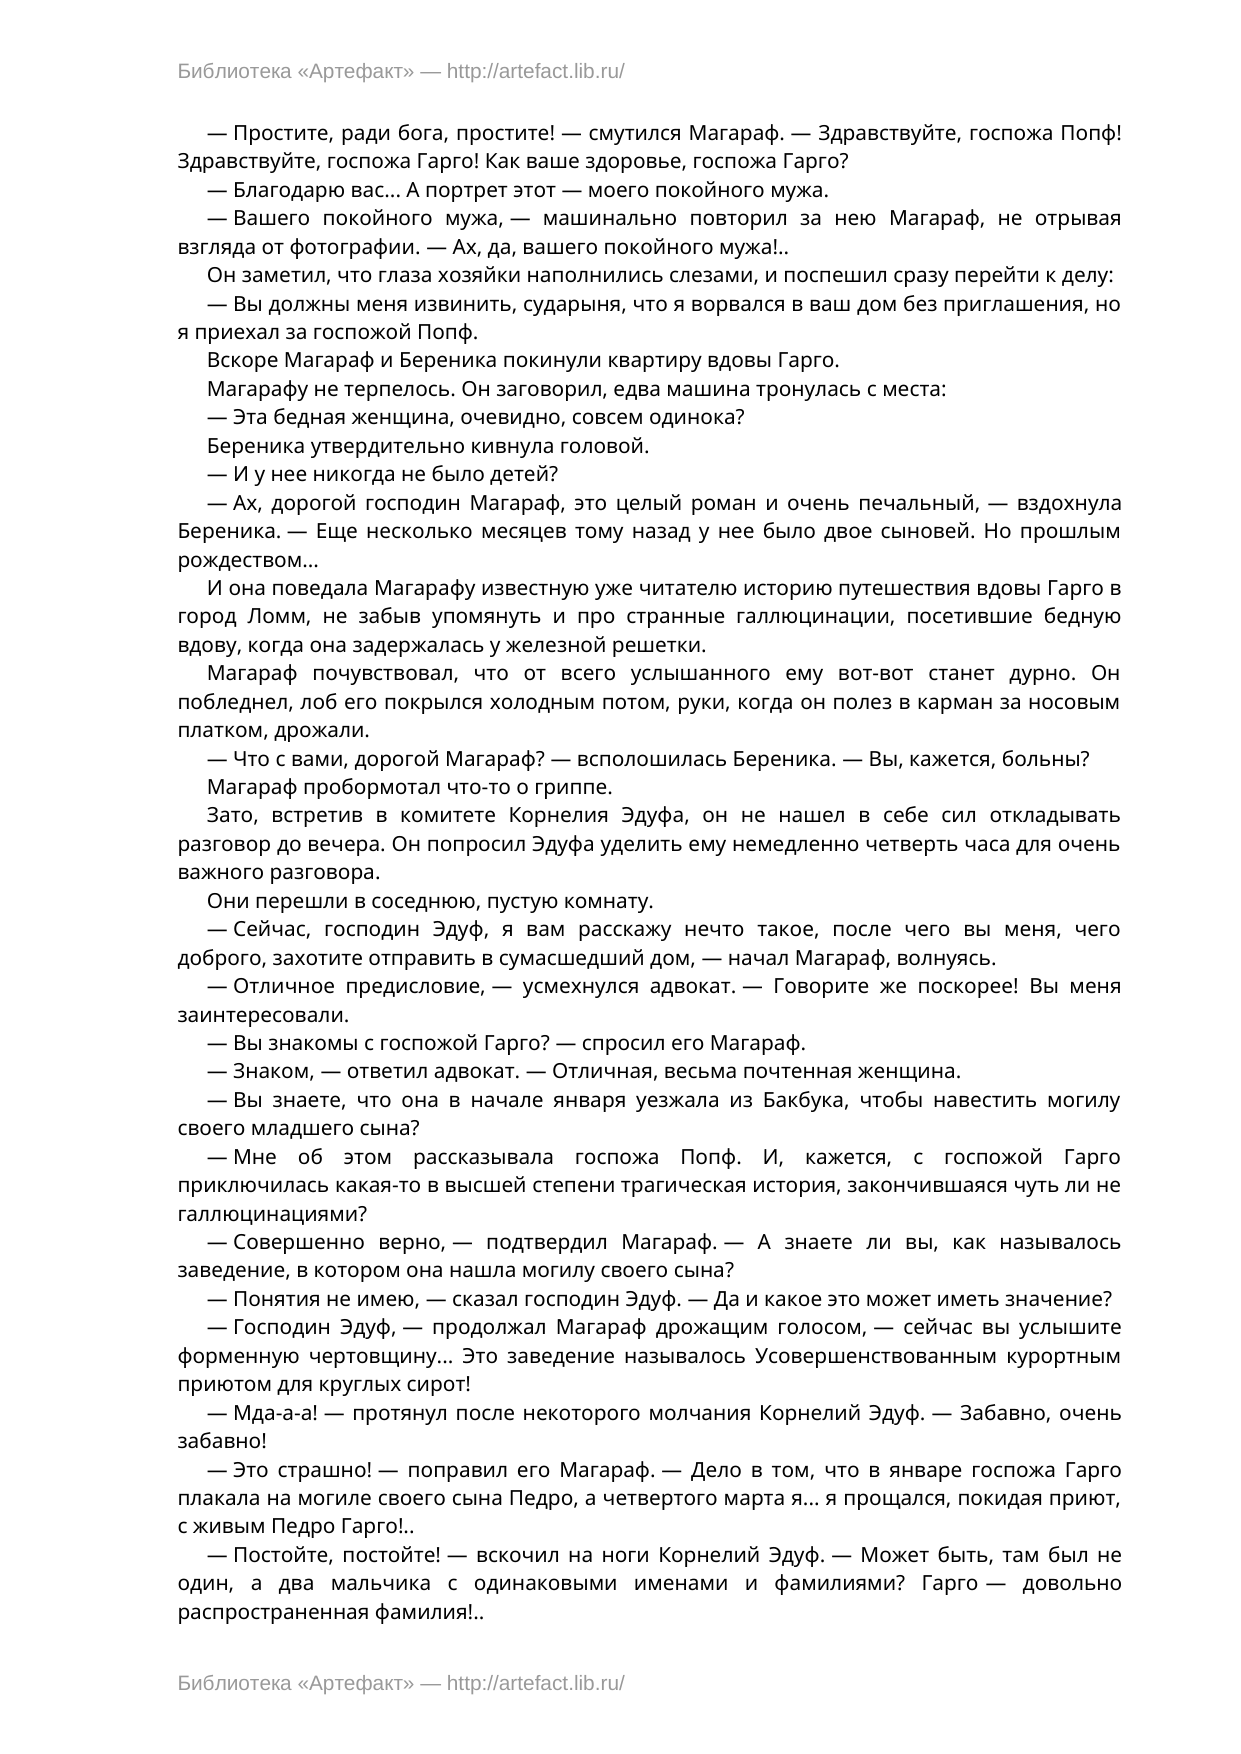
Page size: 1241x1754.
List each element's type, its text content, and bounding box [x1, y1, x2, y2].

text Зато, встретив в комитете Корнелия Эдуфа, он не нашел в себе сил откладывать разговор до вечера. Он попросил Эдуфа уделить ему немедленно четверть часа для очень важного разговора. [177, 801, 1122, 886]
text — Постойте, постойте! — вскочил на ноги Корнелий Эдуф. — Может быть, там был не один, а два мальчика с одинаковыми именами и фамилиями? Гарго — довольно распространенная фамилия!.. [177, 1540, 1122, 1625]
text — Вашего покойного мужа, — машинально повторил за нею Магараф, не отрывая взгляда от фотографии. — Ах, да, вашего покойного мужа!.. [177, 203, 1122, 260]
text Магараф почувствовал, что от всего услышанного ему вот-вот станет дурно. Он побледнел, лоб его покрылся холодным потом, руки, когда он полез в карман за носовым платком, дрожали. [177, 658, 1122, 744]
text — Вы знакомы с госпожой Гарго? — спросил его Магараф. [177, 1028, 1122, 1057]
text Береника утвердительно кивнула головой. [177, 431, 1122, 459]
text — Отличное предисловие, — усмехнулся адвокат. — Говорите же поскорее! Вы меня заинтересовали. [177, 971, 1122, 1028]
text И она поведала Магарафу известную уже читателю историю путешествия вдовы Гарго в город Ломм, не забыв упомянуть и про странные галлюцинации, посетившие бедную вдову, когда она задержалась у железной решетки. [177, 573, 1122, 658]
text — Мне об этом рассказывала госпожа Попф. И, кажется, с госпожой Гарго приключилась какая-то в высшей степени трагическая история, закончившаяся чуть ли не галлюцинациями? [177, 1142, 1122, 1227]
text — Сейчас, господин Эдуф, я вам расскажу нечто такое, после чего вы меня, чего доброго, захотите отправить в сумасшедший дом, — начал Магараф, волнуясь. [177, 914, 1122, 971]
text — Ах, дорогой господин Магараф, это целый роман и очень печальный, — вздохнула Береника. — Еще несколько месяцев тому назад у нее было двое сыновей. Но прошлым рождеством... [177, 488, 1122, 573]
text — Совершенно верно, — подтвердил Магараф. — А знаете ли вы, как называлось заведение, в котором она нашла могилу своего сына? [177, 1227, 1122, 1284]
text — Вы должны меня извинить, сударыня, что я ворвался в ваш дом без приглашения, но я приехал за госпожой Попф. [177, 289, 1122, 346]
text — Благодарю вас... А портрет этот — моего покойного мужа. [177, 175, 1122, 203]
text — Мда-а-а! — протянул после некоторого молчания Корнелий Эдуф. — Забавно, очень забавно! [177, 1398, 1122, 1455]
text Вскоре Магараф и Береника покинули квартиру вдовы Гарго. [177, 346, 1122, 374]
text — Эта бедная женщина, очевидно, совсем одинока? [177, 402, 1122, 431]
text Магараф пробормотал что-то о гриппе. [177, 772, 1122, 801]
text — Что с вами, дорогой Магараф? — всполошилась Береника. — Вы, кажется, больны? [177, 744, 1122, 772]
text Они перешли в соседнюю, пустую комнату. [177, 886, 1122, 914]
text — Понятия не имею, — сказал господин Эдуф. — Да и какое это может иметь значение? [177, 1284, 1122, 1312]
text Он заметил, что глаза хозяйки наполнились слезами, и поспешил сразу перейти к делу: [177, 260, 1122, 289]
text — Знаком, — ответил адвокат. — Отличная, весьма почтенная женщина. [177, 1057, 1122, 1085]
text — Это страшно! — поправил его Магараф. — Дело в том, что в январе госпожа Гарго плакала на могиле своего сына Педро, а четвертого марта я... я прощался, покидая приют, с живым Педро Гарго!.. [177, 1455, 1122, 1540]
text Магарафу не терпелось. Он заговорил, едва машина тронулась с места: [177, 374, 1122, 402]
text — Простите, ради бога, простите! — смутился Магараф. — Здравствуйте, госпожа Попф! Здравствуйте, госпожа Гарго! Как ваше здоровье, госпожа Гарго? [177, 118, 1122, 175]
text — Господин Эдуф, — продолжал Магараф дрожащим голосом, — сейчас вы услышите форменную чертовщину... Это заведение называлось Усовершенствованным курортным приютом для круглых сирот! [177, 1312, 1122, 1398]
text — Вы знаете, что она в начале января уезжала из Бакбука, чтобы навестить могилу своего младшего сына? [177, 1085, 1122, 1142]
text — И у нее никогда не было детей? [177, 459, 1122, 488]
